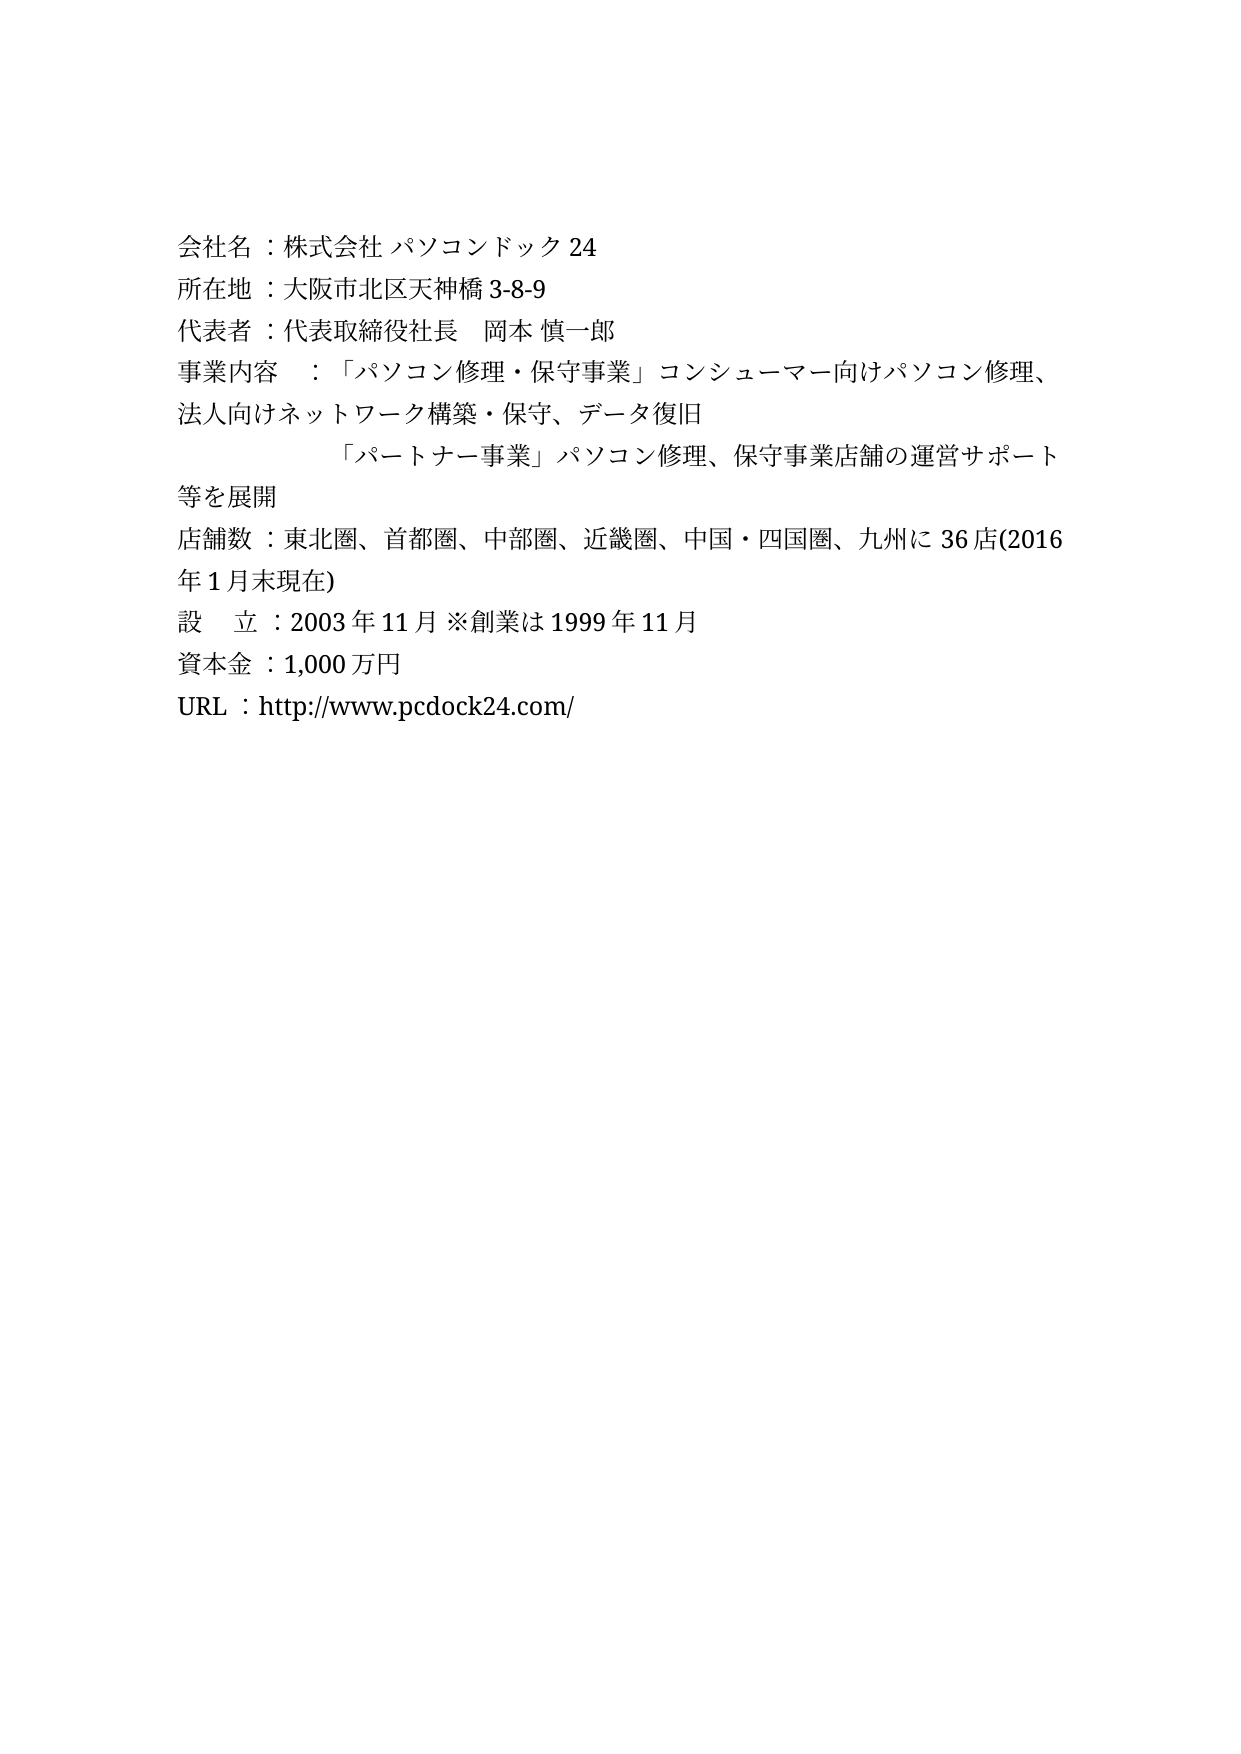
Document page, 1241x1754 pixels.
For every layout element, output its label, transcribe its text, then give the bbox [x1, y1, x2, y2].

text 所在地 ：大阪市北区天神橋3-8-9 [177, 267, 1063, 308]
text 設 立 ：2003年11月 ※創業は1999年11月 [177, 600, 1063, 642]
text URL ：http://www.pcdock24.com/ [177, 683, 1063, 725]
text 事業内容 ：「パソコン修理・保守事業」コンシューマー向けパソコン修理、法人向けネットワーク構築・保守、データ復旧 [177, 350, 1063, 433]
text 会社名 ：株式会社 パソコンドック24 [177, 225, 1063, 267]
text 「パートナー事業」パソコン修理、保守事業店舗の運営サポート 等を展開 [177, 433, 1063, 517]
text 資本金 ：1,000万円 [177, 642, 1063, 683]
text 店舗数 ：東北圏、首都圏、中部圏、近畿圏、中国・四国圏、九州に36店(2016年1月末現在) [177, 517, 1063, 600]
text 代表者 ：代表取締役社長 岡本 慎一郎 [177, 308, 1063, 350]
